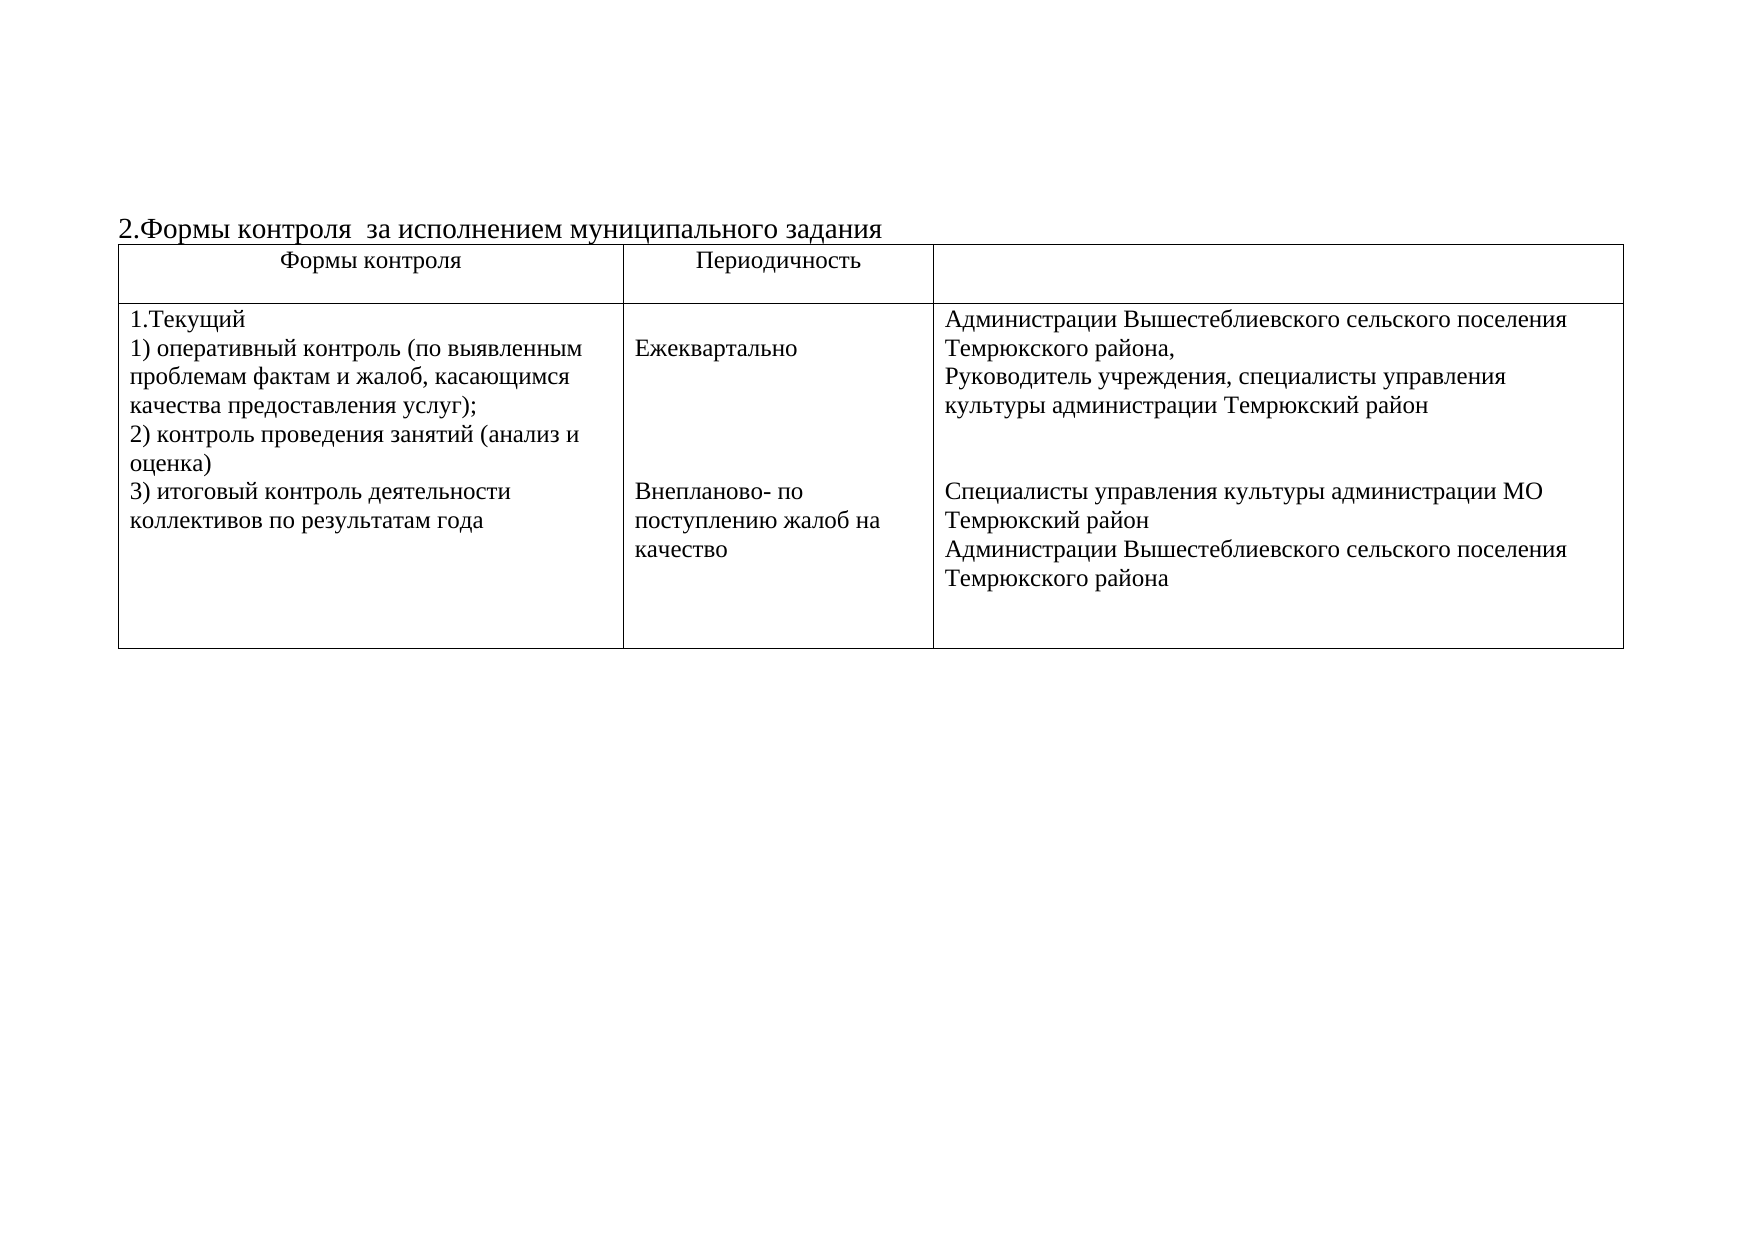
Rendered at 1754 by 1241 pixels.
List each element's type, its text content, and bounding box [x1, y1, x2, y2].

text 2.Формы контроля за исполнением муниципального задания [118, 211, 1654, 244]
table_cell Администрации Вышестеблиевского сельского поселения Темрюкского района, Руководитель учреждения, специалисты управления культуры администрации Темрюкский район Специалисты управления культуры администрации МО Темрюкский район Администрации Вышестеблиевского сельского поселения Темрюкского района [934, 304, 1623, 648]
table_header [934, 245, 1623, 303]
table_cell Ежеквартально Внепланово- по поступлению жалоб на качество [624, 304, 933, 648]
table_header Периодичность [624, 245, 933, 303]
table_header Формы контроля [119, 245, 623, 303]
table_cell 1.Текущий 1) оперативный контроль (по выявленным проблемам фактам и жалоб, касающимся качества предоставления услуг); 2) контроль проведения занятий (анализ и оценка) 3) итоговый контроль деятельности коллективов по результатам года [119, 304, 623, 648]
